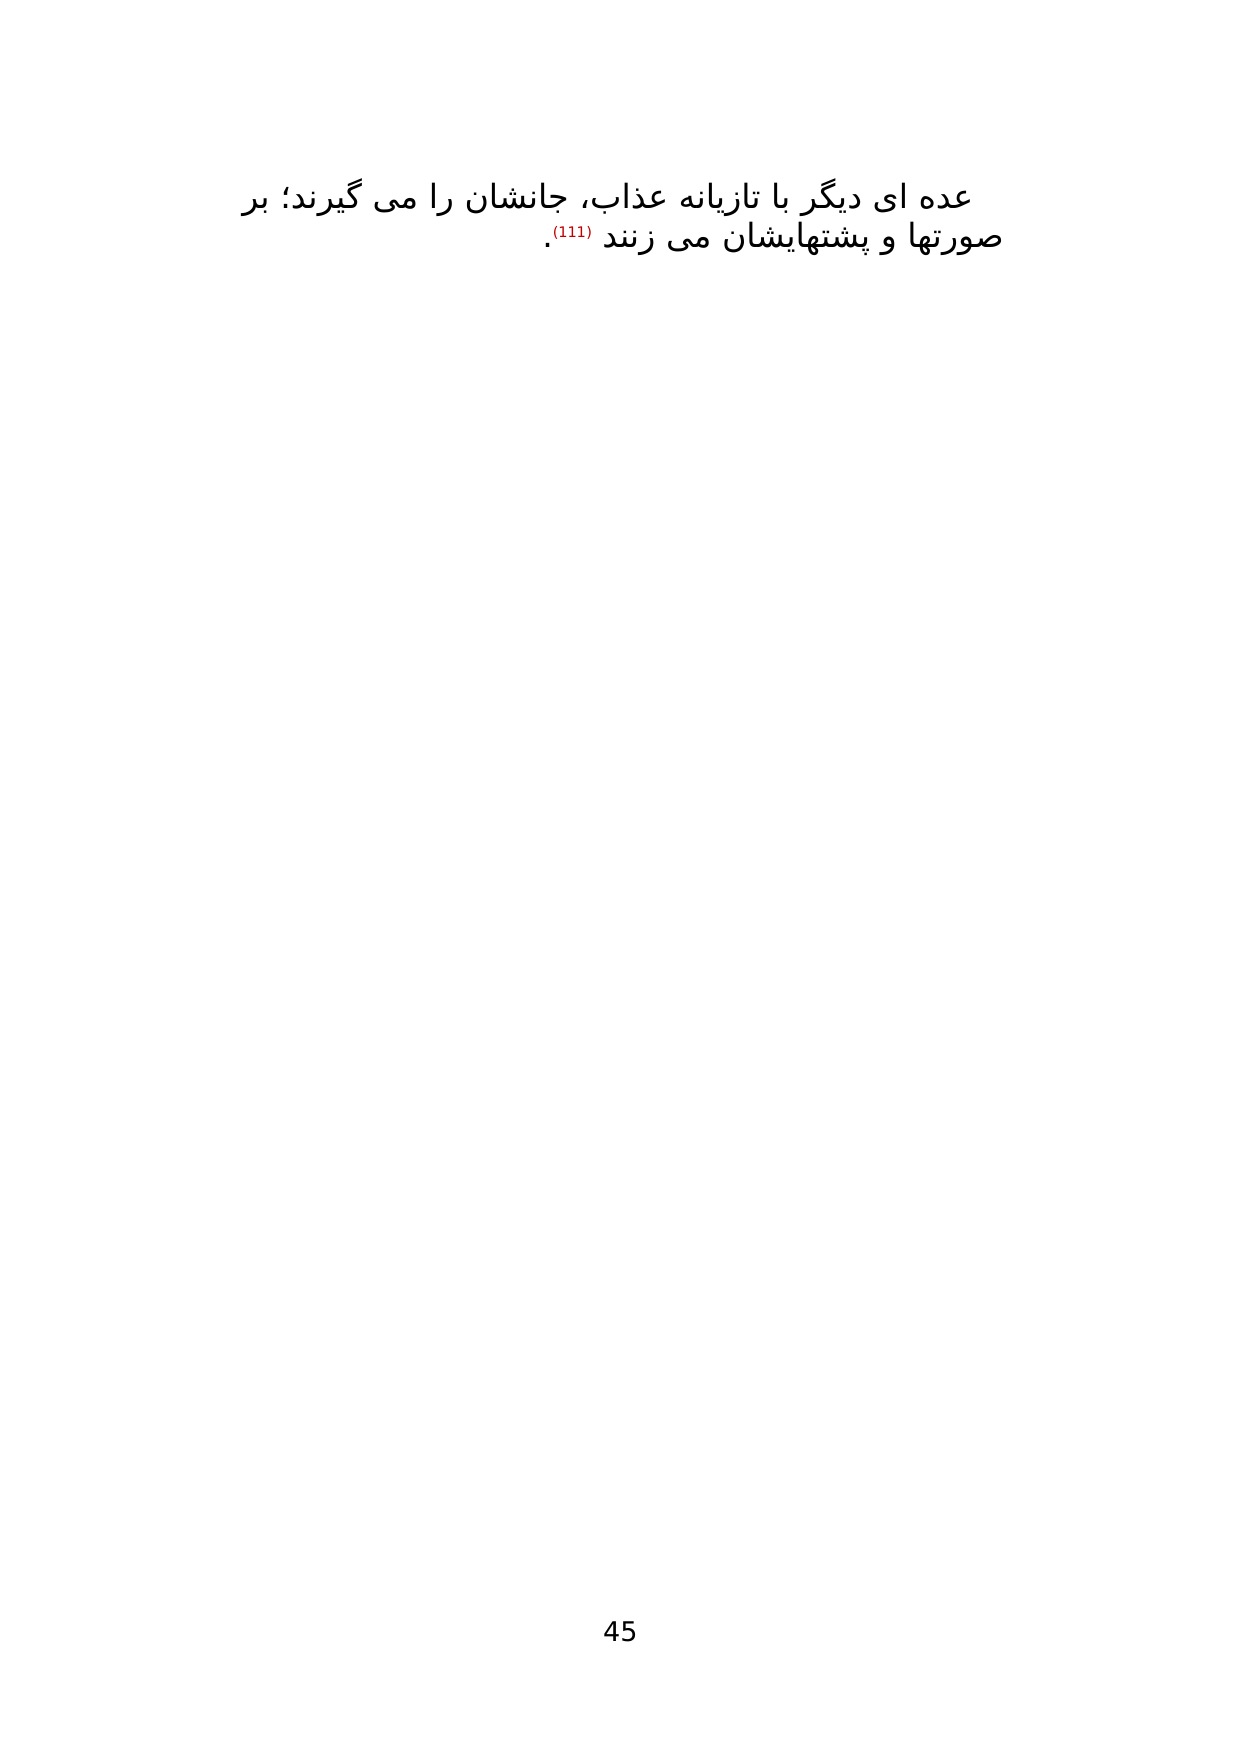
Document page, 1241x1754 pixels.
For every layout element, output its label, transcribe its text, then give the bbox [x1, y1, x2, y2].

text عده اى دیگر با تازیانه عذاب، جانشان را مى گیرند؛ بر صورتها و پشتهایشان مى زنند (111). [236, 177, 1004, 255]
